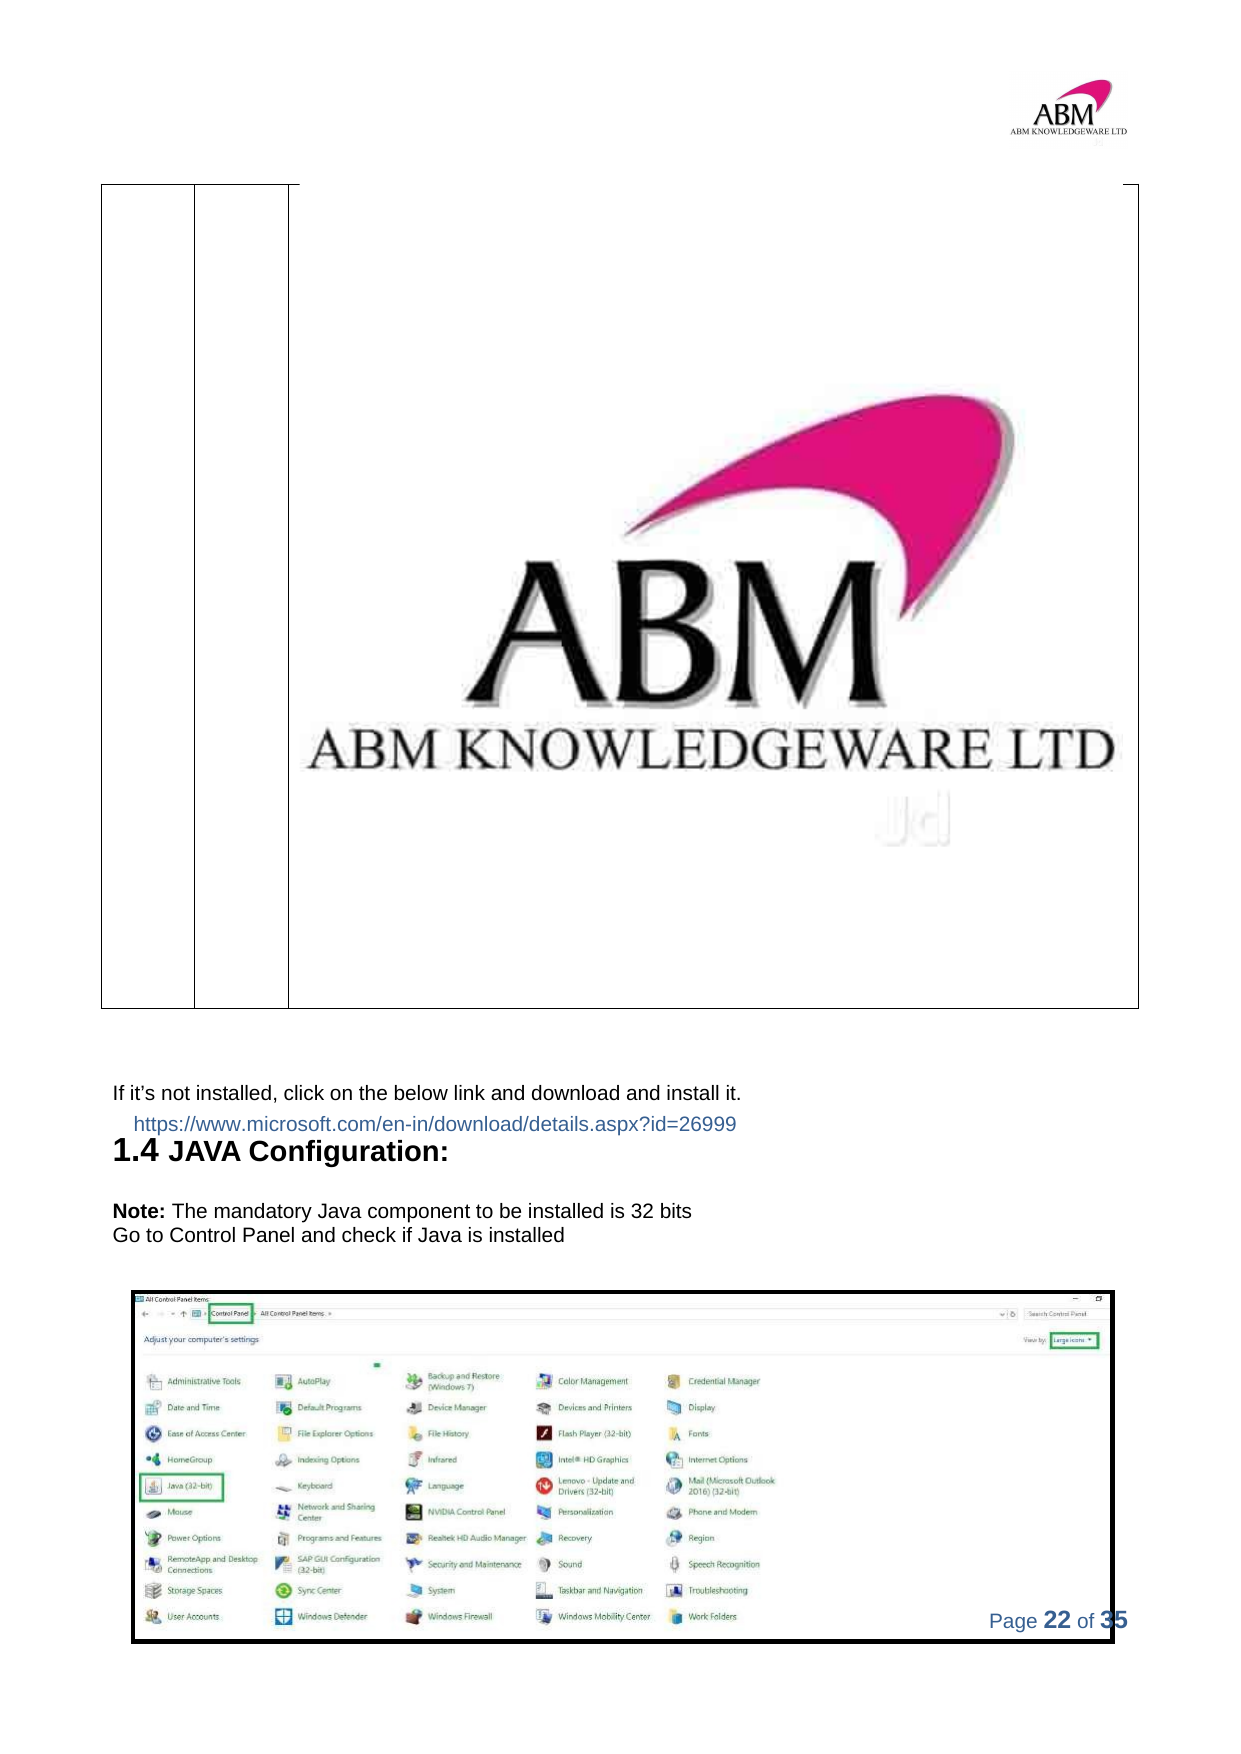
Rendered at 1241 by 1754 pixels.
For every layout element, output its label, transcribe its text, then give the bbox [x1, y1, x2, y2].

text Note: The mandatory Java component to be installed is 32 bits [112, 1198, 1128, 1222]
picture [299, 184, 1123, 1008]
text If it’s not installed, click on the below link and download and install it. [112, 1081, 1128, 1105]
picture [1009, 71, 1128, 149]
subtitle 1.4 JAVA Configuration: [112, 1130, 1128, 1168]
picture [135, 1294, 1110, 1639]
text Go to Control Panel and check if Java is installed [112, 1222, 1128, 1246]
